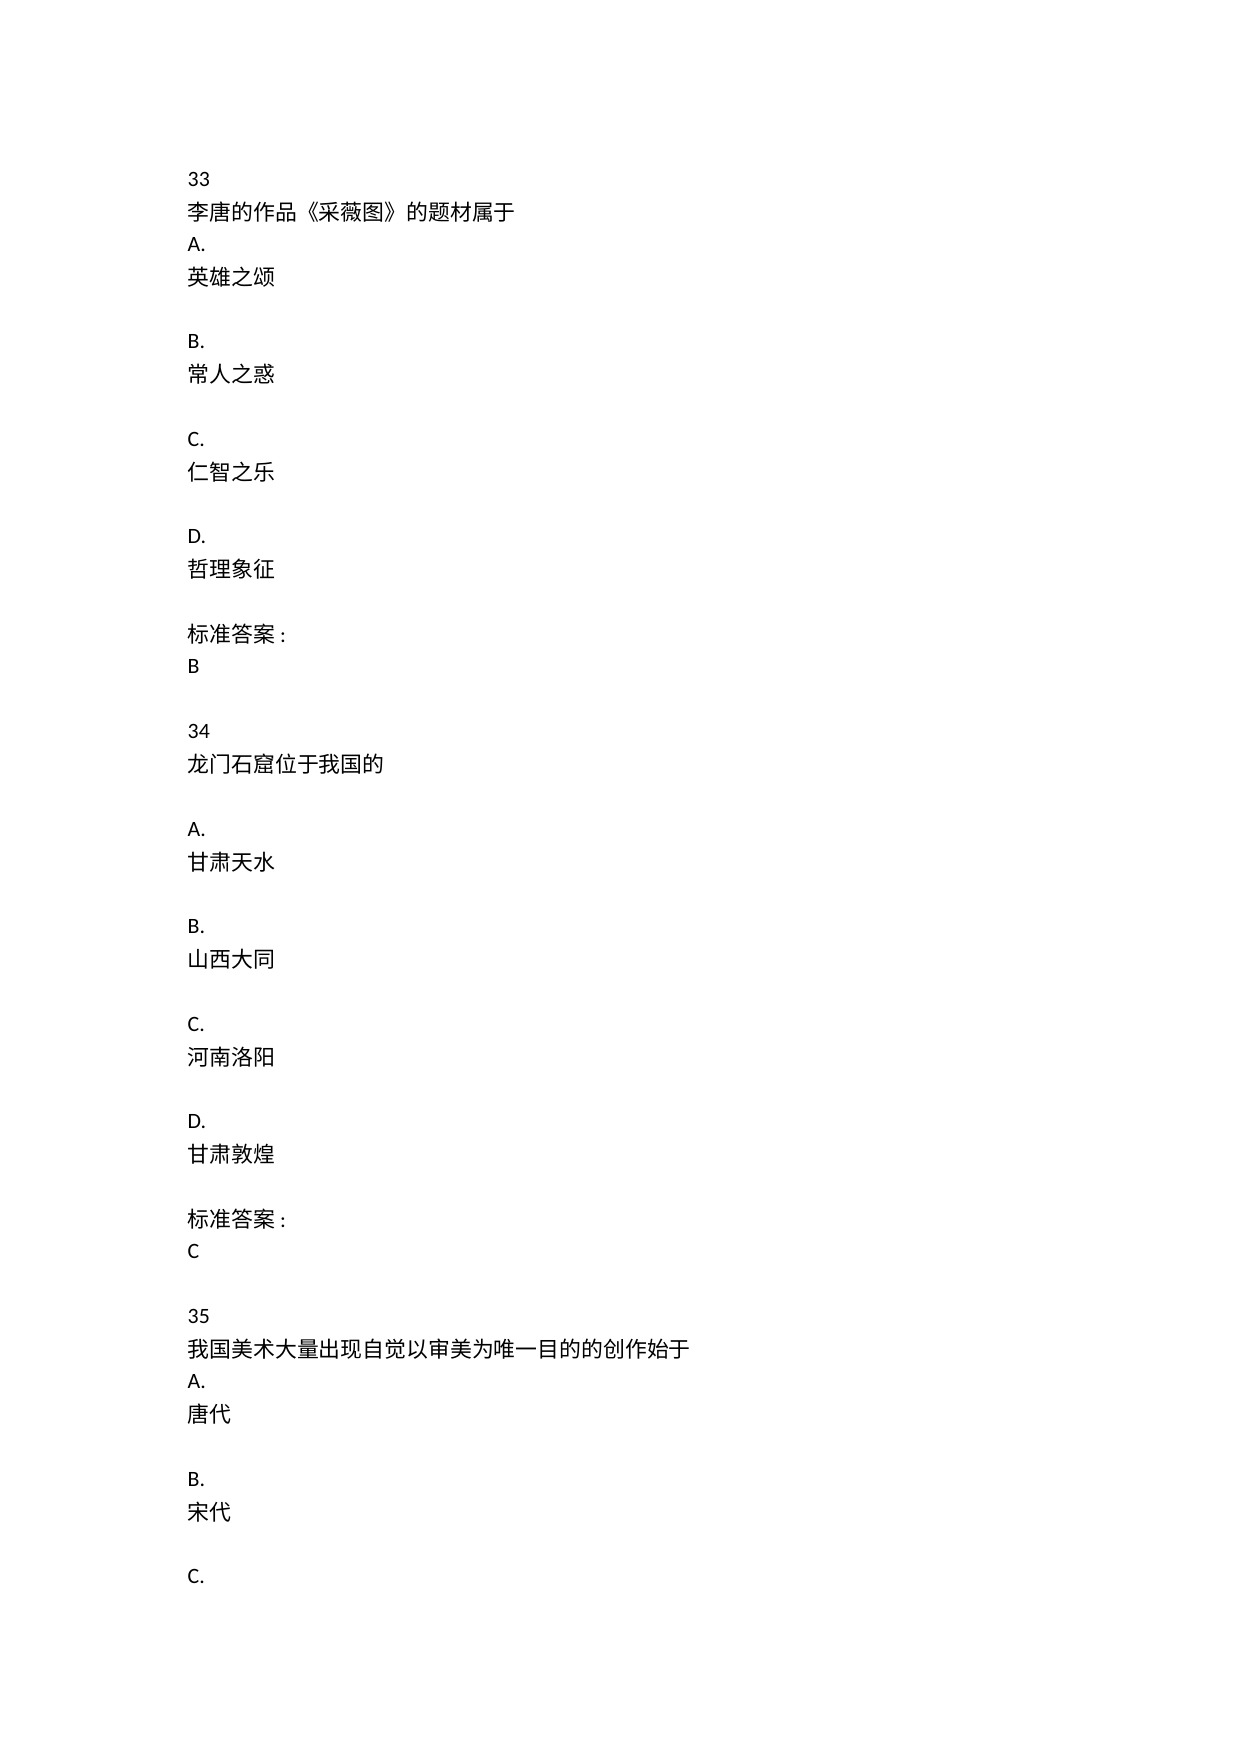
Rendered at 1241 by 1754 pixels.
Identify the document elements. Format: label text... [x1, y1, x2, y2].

text C. [187, 1007, 1053, 1039]
text B [187, 649, 1053, 682]
text C [187, 1234, 1053, 1267]
text 唐代 [187, 1397, 1053, 1429]
text 甘肃天水 [187, 844, 1053, 877]
text C. [187, 422, 1053, 454]
text 34 [187, 714, 1053, 747]
text C. [187, 1559, 1053, 1592]
text B. [187, 1462, 1053, 1494]
text 英雄之颂 [187, 259, 1053, 292]
text 仁智之乐 [187, 454, 1053, 487]
text 33 [187, 162, 1053, 194]
text 标准答案 : [187, 1202, 1053, 1234]
text 常人之惑 [187, 357, 1053, 389]
text B. [187, 909, 1053, 942]
text 山西大同 [187, 942, 1053, 974]
text B. [187, 324, 1053, 357]
text 标准答案 : [187, 617, 1053, 649]
text A. [187, 1364, 1053, 1397]
text 宋代 [187, 1494, 1053, 1527]
text 龙门石窟位于我国的 [187, 747, 1053, 779]
text 河南洛阳 [187, 1039, 1053, 1072]
text 我国美术大量出现自觉以审美为唯一目的的创作始于 [187, 1332, 1053, 1364]
text 35 [187, 1299, 1053, 1332]
text A. [187, 812, 1053, 844]
text D. [187, 1104, 1053, 1137]
text 甘肃敦煌 [187, 1137, 1053, 1169]
text D. [187, 519, 1053, 552]
text 李唐的作品《采薇图》的题材属于 [187, 194, 1053, 227]
text A. [187, 227, 1053, 259]
text 哲理象征 [187, 552, 1053, 584]
